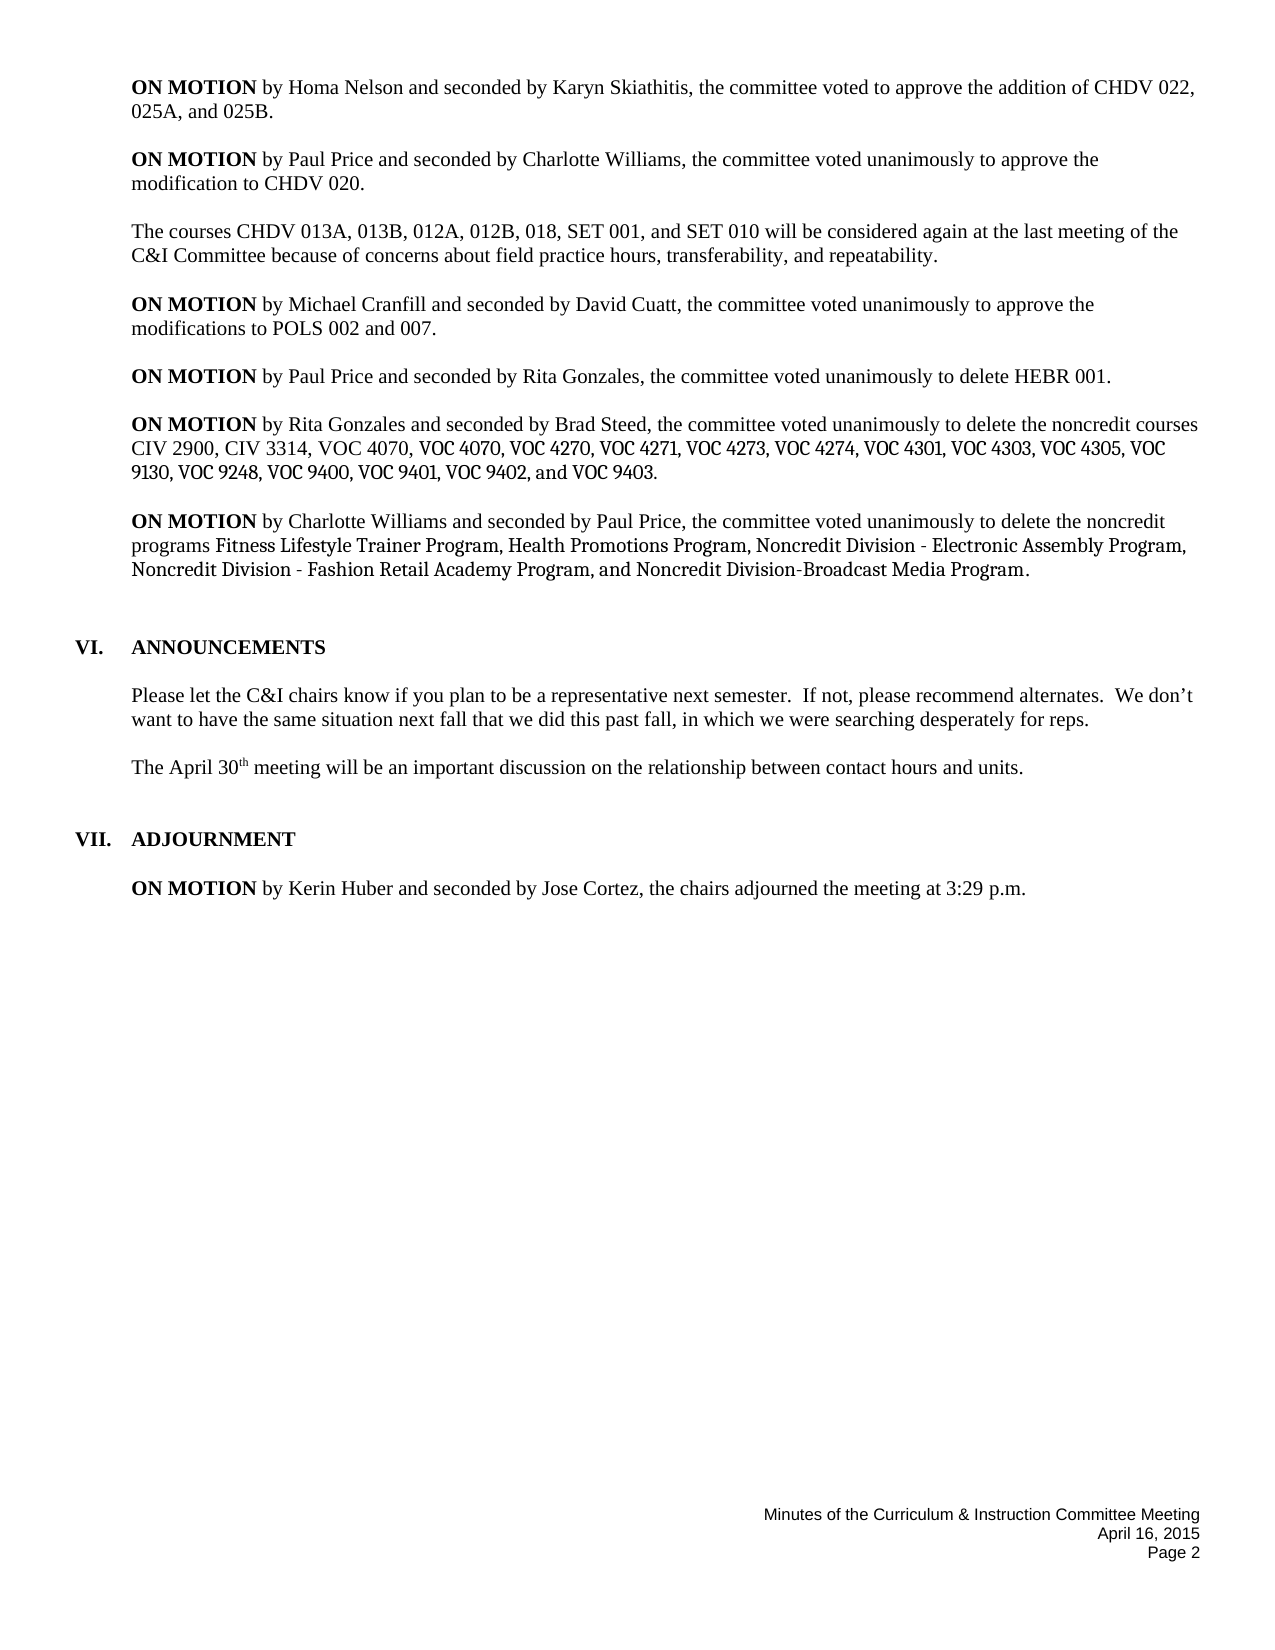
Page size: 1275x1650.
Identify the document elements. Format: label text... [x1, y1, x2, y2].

text ON MOTION by Homa Nelson and seconded by Karyn Skiathitis, the committee voted to approve the addition of CHDV 022, 025A, and 025B. [94, 75, 1200, 123]
text Please let the C&I chairs know if you plan to be a representative next semester. If not, please recommend alternates. We don’t want to have the same situation next fall that we did this past fall, in which we were searching desperately for reps. [75, 683, 1200, 731]
text ON MOTION by Paul Price and seconded by Charlotte Williams, the committee voted unanimously to approve the modification to CHDV 020. [131, 147, 1200, 195]
text ON MOTION by Rita Gonzales and seconded by Brad Steed, the committee voted unanimously to delete the noncredit courses CIV 2900, CIV 3314, VOC 4070, VOC 4070, VOC 4270, VOC 4271, VOC 4273, VOC 4274, VOC 4301, VOC 4303, VOC 4305, VOC 9130, VOC 9248, VOC 9400, VOC 9401, VOC 9402, and VOC 9403. [131, 412, 1200, 484]
text The April 30th meeting will be an important discussion on the relationship between contact hours and units. [75, 755, 1200, 779]
text The courses CHDV 013A, 013B, 012A, 012B, 018, SET 001, and SET 010 will be considered again at the last meeting of the C&I Committee because of concerns about field practice hours, transferability, and repeatability. [131, 219, 1200, 267]
text ON MOTION by Michael Cranfill and seconded by David Cuatt, the committee voted unanimously to approve the modifications to POLS 002 and 007. [131, 292, 1200, 340]
text VI. ANNOUNCEMENTS [75, 635, 1200, 659]
text ON MOTION by Kerin Huber and seconded by Jose Cortez, the chairs adjourned the meeting at 3:29 p.m. [131, 876, 1200, 899]
text ON MOTION by Charlotte Williams and seconded by Paul Price, the committee voted unanimously to delete the noncredit programs Fitness Lifestyle Trainer Program, Health Promotions Program, Noncredit Division - Electronic Assembly Program, Noncredit Division - Fashion Retail Academy Program, and Noncredit Division-Broadcast Media Program. [131, 509, 1200, 582]
text VII. ADJOURNMENT [75, 827, 1200, 851]
text ON MOTION by Paul Price and seconded by Rita Gonzales, the committee voted unanimously to delete HEBR 001. [131, 364, 1200, 388]
